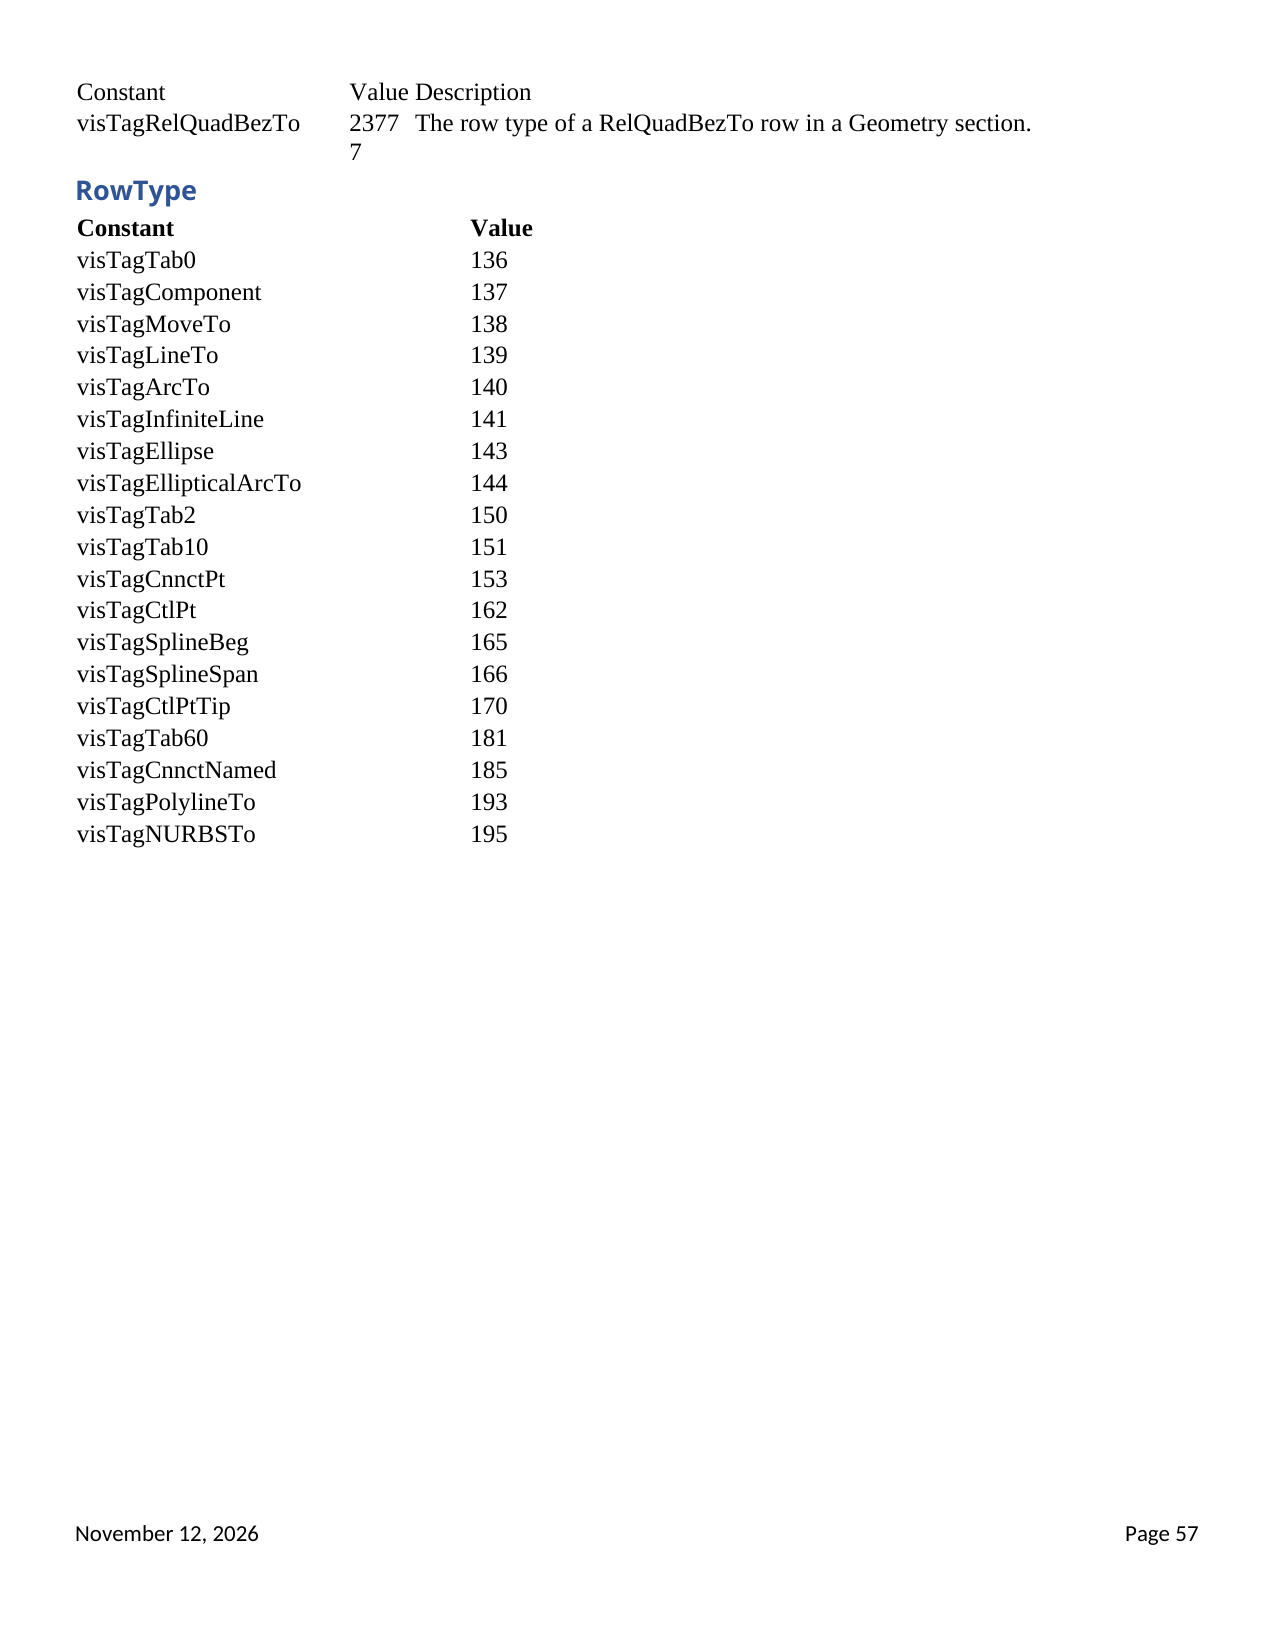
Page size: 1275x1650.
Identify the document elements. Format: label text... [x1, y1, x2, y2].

table_header Constant [75, 211, 469, 243]
table_cell 181 [469, 721, 690, 753]
table_cell 141 [469, 403, 690, 434]
table_header Constant [75, 75, 348, 107]
subtitle RowType [75, 172, 1200, 208]
table_cell 166 [469, 658, 690, 689]
table_cell visTagLineTo [75, 339, 469, 371]
table_cell visTagArcTo [75, 371, 469, 403]
table_header Value [348, 75, 413, 107]
table_cell visTagPolylineTo [75, 785, 469, 817]
table_cell 165 [469, 626, 690, 658]
table_header Description [413, 75, 1066, 107]
table_cell 140 [469, 371, 690, 403]
table_cell 193 [469, 785, 690, 817]
table_cell visTagEllipticalArcTo [75, 466, 469, 498]
table_cell 170 [469, 690, 690, 721]
table_cell visTagCnnctPt [75, 562, 469, 594]
table_cell visTagSplineBeg [75, 626, 469, 658]
table_cell 137 [469, 275, 690, 307]
table_cell 195 [469, 817, 690, 849]
table_cell visTagTab10 [75, 530, 469, 562]
table_cell 136 [469, 243, 690, 275]
table_cell 143 [469, 435, 690, 466]
table_cell 162 [469, 594, 690, 626]
table_cell 150 [469, 498, 690, 530]
table_cell visTagCtlPt [75, 594, 469, 626]
table_cell visTagTab60 [75, 721, 469, 753]
table_cell 138 [469, 307, 690, 339]
table_cell 153 [469, 562, 690, 594]
table_cell visTagMoveTo [75, 307, 469, 339]
table_cell visTagCnnctNamed [75, 753, 469, 785]
table_header Value [469, 211, 690, 243]
table_cell visTagComponent [75, 275, 469, 307]
table_cell 23777 [348, 107, 413, 167]
table_cell visTagEllipse [75, 435, 469, 466]
table_cell visTagTab2 [75, 498, 469, 530]
table_cell 185 [469, 753, 690, 785]
table_cell visTagCtlPtTip [75, 690, 469, 721]
table_cell visTagTab0 [75, 243, 469, 275]
table_cell 144 [469, 466, 690, 498]
table_cell The row type of a RelQuadBezTo row in a Geometry section. [413, 107, 1066, 167]
table_cell 139 [469, 339, 690, 371]
table_cell visTagRelQuadBezTo [75, 107, 348, 167]
table_cell visTagNURBSTo [75, 817, 469, 849]
table_cell 151 [469, 530, 690, 562]
table_cell visTagSplineSpan [75, 658, 469, 689]
table_cell visTagInfiniteLine [75, 403, 469, 434]
